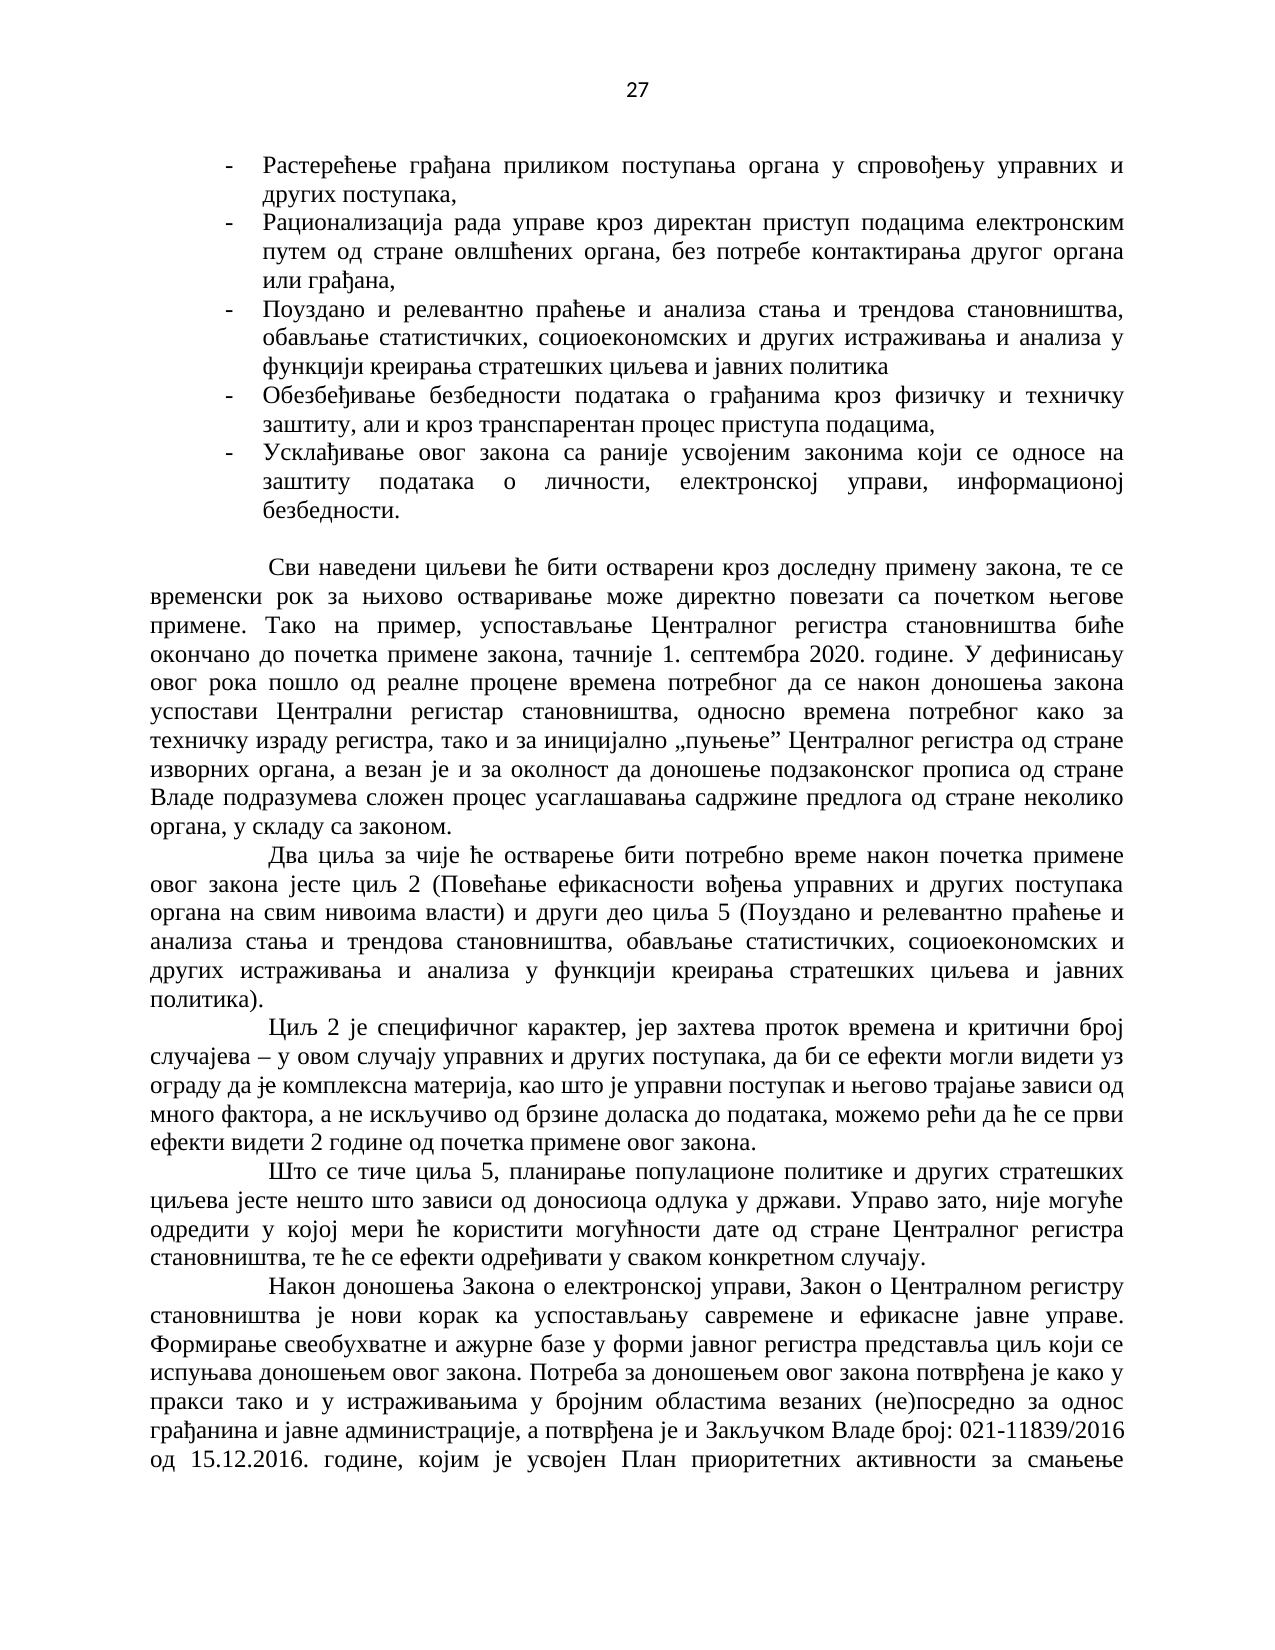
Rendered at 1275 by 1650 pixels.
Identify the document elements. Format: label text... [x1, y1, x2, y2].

text Што се тиче циља 5, планирање популационе политике и других стратешких циљева јесте нешто што зависи од доносиоца одлука у држави. Управо зато, није могуће одредити у којој мери ће користити могућности дате од стране Централног регистра становништва, те ће се ефекти одрeђивати у сваком конкретном случају. [150, 1156, 1125, 1271]
text Два циља за чије ће остварење бити потребно време након почетка примене овог закона јесте циљ 2 (Повећање ефикасности вођења управних и других поступака органа на свим нивоима власти) и други део циља 5 (Поуздано и релевантно праћење и анализа стања и трендова становништва, обављање статистичких, социоекономских и других истраживања и анализа у функцији креирања стратешких циљева и јавних политика). [150, 840, 1125, 1012]
text Циљ 2 је специфичног карактер, јер захтева проток времена и критични број случајева – у овом случају управних и других поступака, да би се ефекти могли видети уз ограду да је комплексна материја, као што је управни поступак и његово трајање зависи од много фактора, а не искључиво од брзине доласка до података, можемо рећи да ће се први ефекти видети 2 године од почетка примене овог закона. [150, 1012, 1125, 1156]
list Растерећење грађана приликом поступања органа у спровођењу управних и других поступака, [225, 150, 1125, 207]
list Рационализација рада управе кроз директан приступ подацима електронским путем од стране овлшћених органа, без потребе контактирања другог органа или грађана, [225, 207, 1125, 294]
list Поуздано и релевантно праћење и анализа стања и трендова становништва, обављање статистичких, социоекономских и других истраживања и анализа у функцији креирања стратешких циљева и јавних политика [225, 294, 1125, 380]
list Обезбеђивање безбедности података о грађанима кроз физичку и техничку заштиту, али и кроз транспарентан процес приступа подацима, [225, 380, 1125, 437]
text Сви наведени циљеви ће бити остварени кроз доследну примену закона, те се временски рок за њихово остваривање може директно повезати са почетком његове примене. Тако на пример, успостављање Централног регистра становништва биће окончано до почетка примене закона, тачније 1. септембра 2020. године. У дефинисању овог рока пошло од реалне процене времена потребног да се након доношења закона успостави Централни регистар становништва, односно времена потребног како за техничку израду регистра, тако и за иницијално „пуњење” Централног регистра од стране изворних органа, а везан је и за околност да доношење подзаконског прописа од стране Владе подразумева сложен процес усаглашавања садржине предлога од стране неколико органа, у складу са законом. [150, 552, 1125, 840]
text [150, 1271, 1125, 1472]
list Усклађивање овог закона са раније усвојеним законима који се односе на заштиту података о личности, електронској управи, информационој безбедности. [225, 437, 1125, 524]
